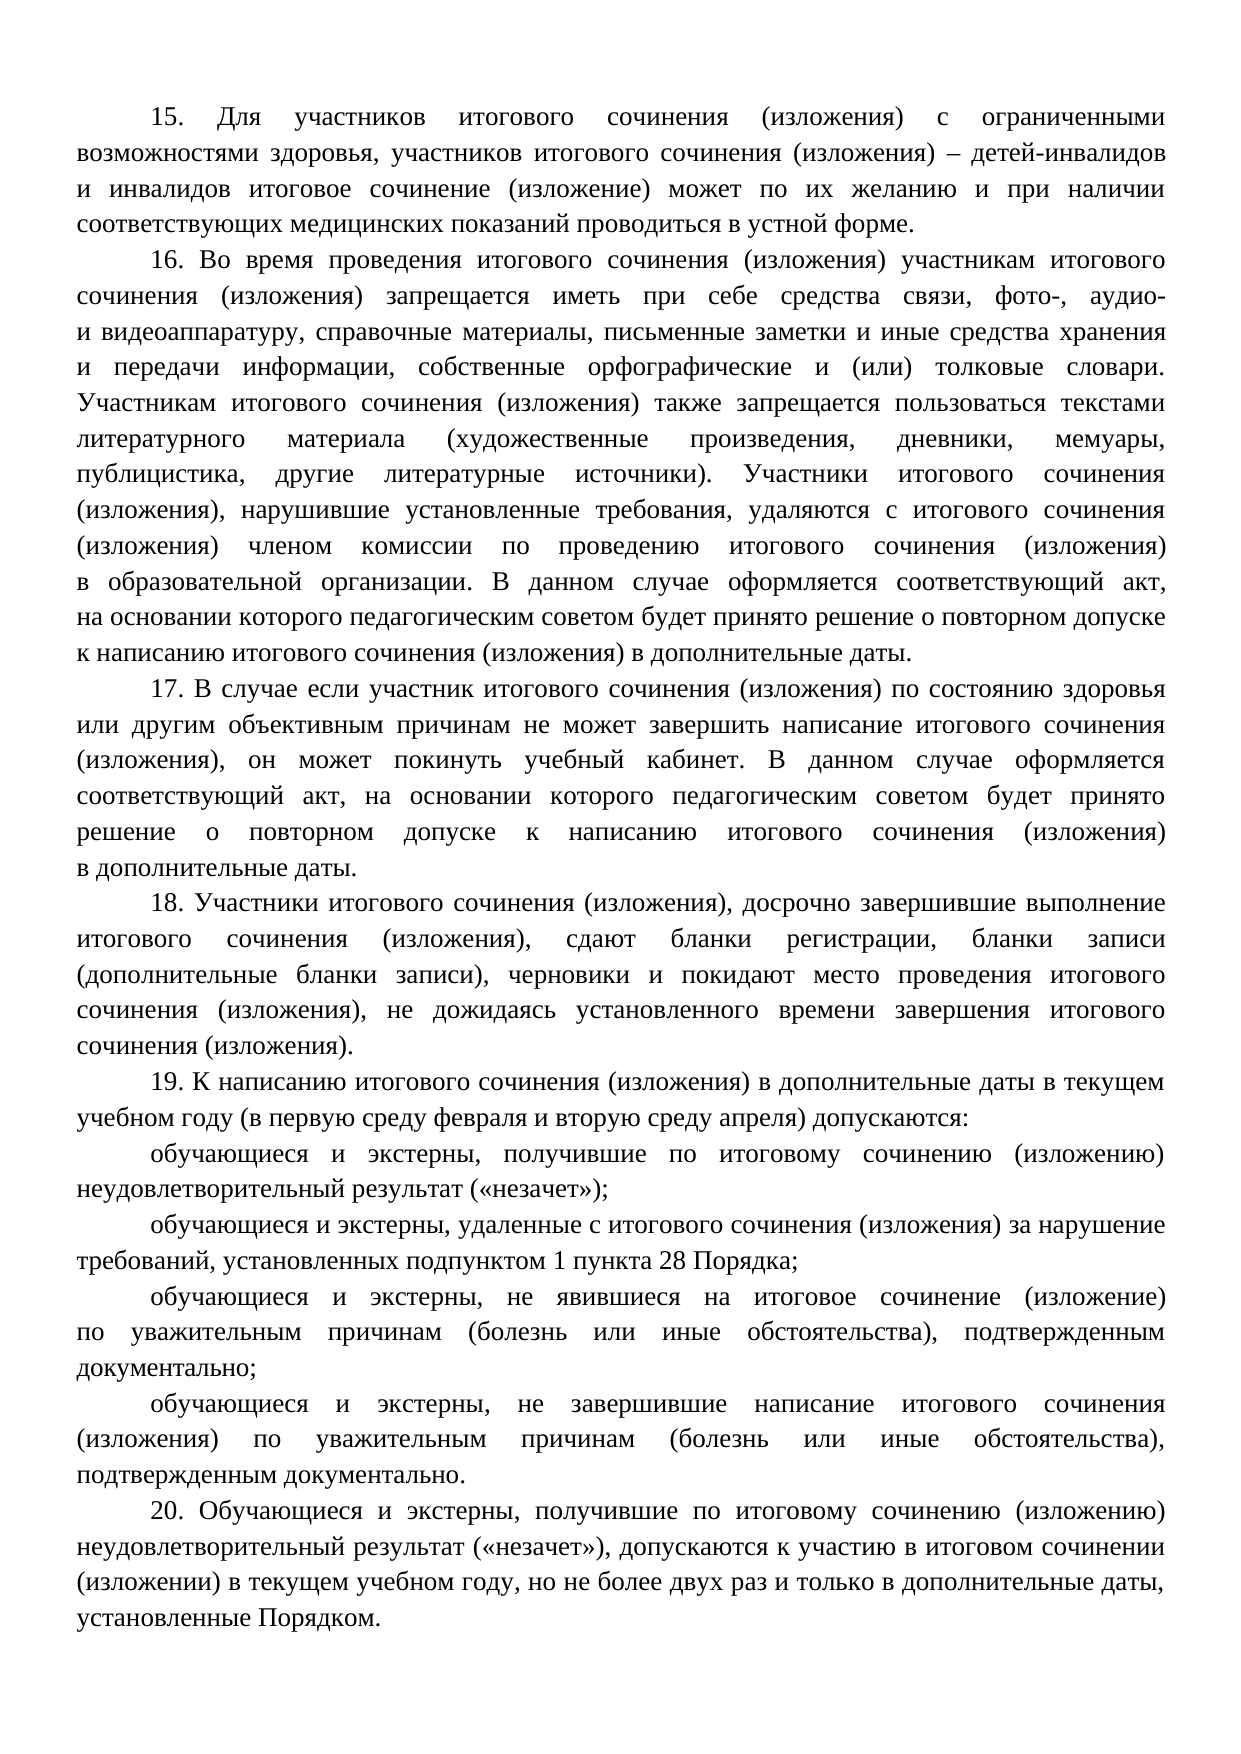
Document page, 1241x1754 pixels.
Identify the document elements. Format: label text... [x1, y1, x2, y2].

text обучающиеся и экстерны, получившие по итоговому сочинению (изложению) неудовлетворительный результат («незачет»); [76, 1137, 1166, 1203]
text обучающиеся и экстерны, не явившиеся на итоговое сочинение (изложение) по уважительным причинам (болезнь или иные обстоятельства), подтвержденным документально; [76, 1279, 1166, 1382]
list Во время проведения итогового сочинения (изложения) участникам итогового сочинения (изложения) запрещается иметь при себе средства связи, фото-, аудио-и видеоаппаратуру, справочные материалы, письменные заметки и иные средства хранения и передачи информации, собственные орфографические и (или) толковые словари. Участникам итогового сочинения (изложения) также запрещается пользоваться текстами литературного материала (художественные произведения, дневники, мемуары, публицистика, другие литературные источники). Участники итогового сочинения (изложения), нарушившие установленные требования, удаляются с итогового сочинения (изложения) членом комиссии по проведению итогового сочинения (изложения) в образовательной организации. В данном случае оформляется соответствующий акт, на основании которого педагогическим советом будет принято решение о повторном допуске к написанию итогового сочинения (изложения) в дополнительные даты. [76, 243, 1167, 667]
list Для участников итогового сочинения (изложения) с ограниченными возможностями здоровья, участников итогового сочинения (изложения) – детей-инвалидов и инвалидов итоговое сочинение (изложение) может по их желанию и при наличии соответствующих медицинских показаний проводиться в устной форме. [76, 100, 1166, 239]
text обучающиеся и экстерны, удаленные с итогового сочинения (изложения) за нарушение требований, установленных подпунктом 1 пункта 28 Порядка; [76, 1208, 1166, 1275]
list Обучающиеся и экстерны, получившие по итоговому сочинению (изложению) неудовлетворительный результат («незачет»), допускаются к участию в итоговом сочинении (изложении) в текущем учебном году, но не более двух раз и только в дополнительные даты, установленные Порядком. [76, 1494, 1167, 1632]
list К написанию итогового сочинения (изложения) в дополнительные даты в текущем учебном году (в первую среду февраля и вторую среду апреля) допускаются: [76, 1065, 1166, 1132]
list В случае если участник итогового сочинения (изложения) по состоянию здоровья или другим объективным причинам не может завершить написание итогового сочинения (изложения), он может покинуть учебный кабинет. В данном случае оформляется соответствующий акт, на основании которого педагогическим советом будет принято решение о повторном допуске к написанию итогового сочинения (изложения) в дополнительные даты. [76, 672, 1167, 882]
list Участники итогового сочинения (изложения), досрочно завершившие выполнение итогового сочинения (изложения), сдают бланки регистрации, бланки записи (дополнительные бланки записи), черновики и покидают место проведения итогового сочинения (изложения), не дожидаясь установленного времени завершения итогового сочинения (изложения). [76, 886, 1167, 1061]
text обучающиеся и экстерны, не завершившие написание итогового сочинения (изложения) по уважительным причинам (болезнь или иные обстоятельства), подтвержденным документально. [76, 1387, 1166, 1489]
